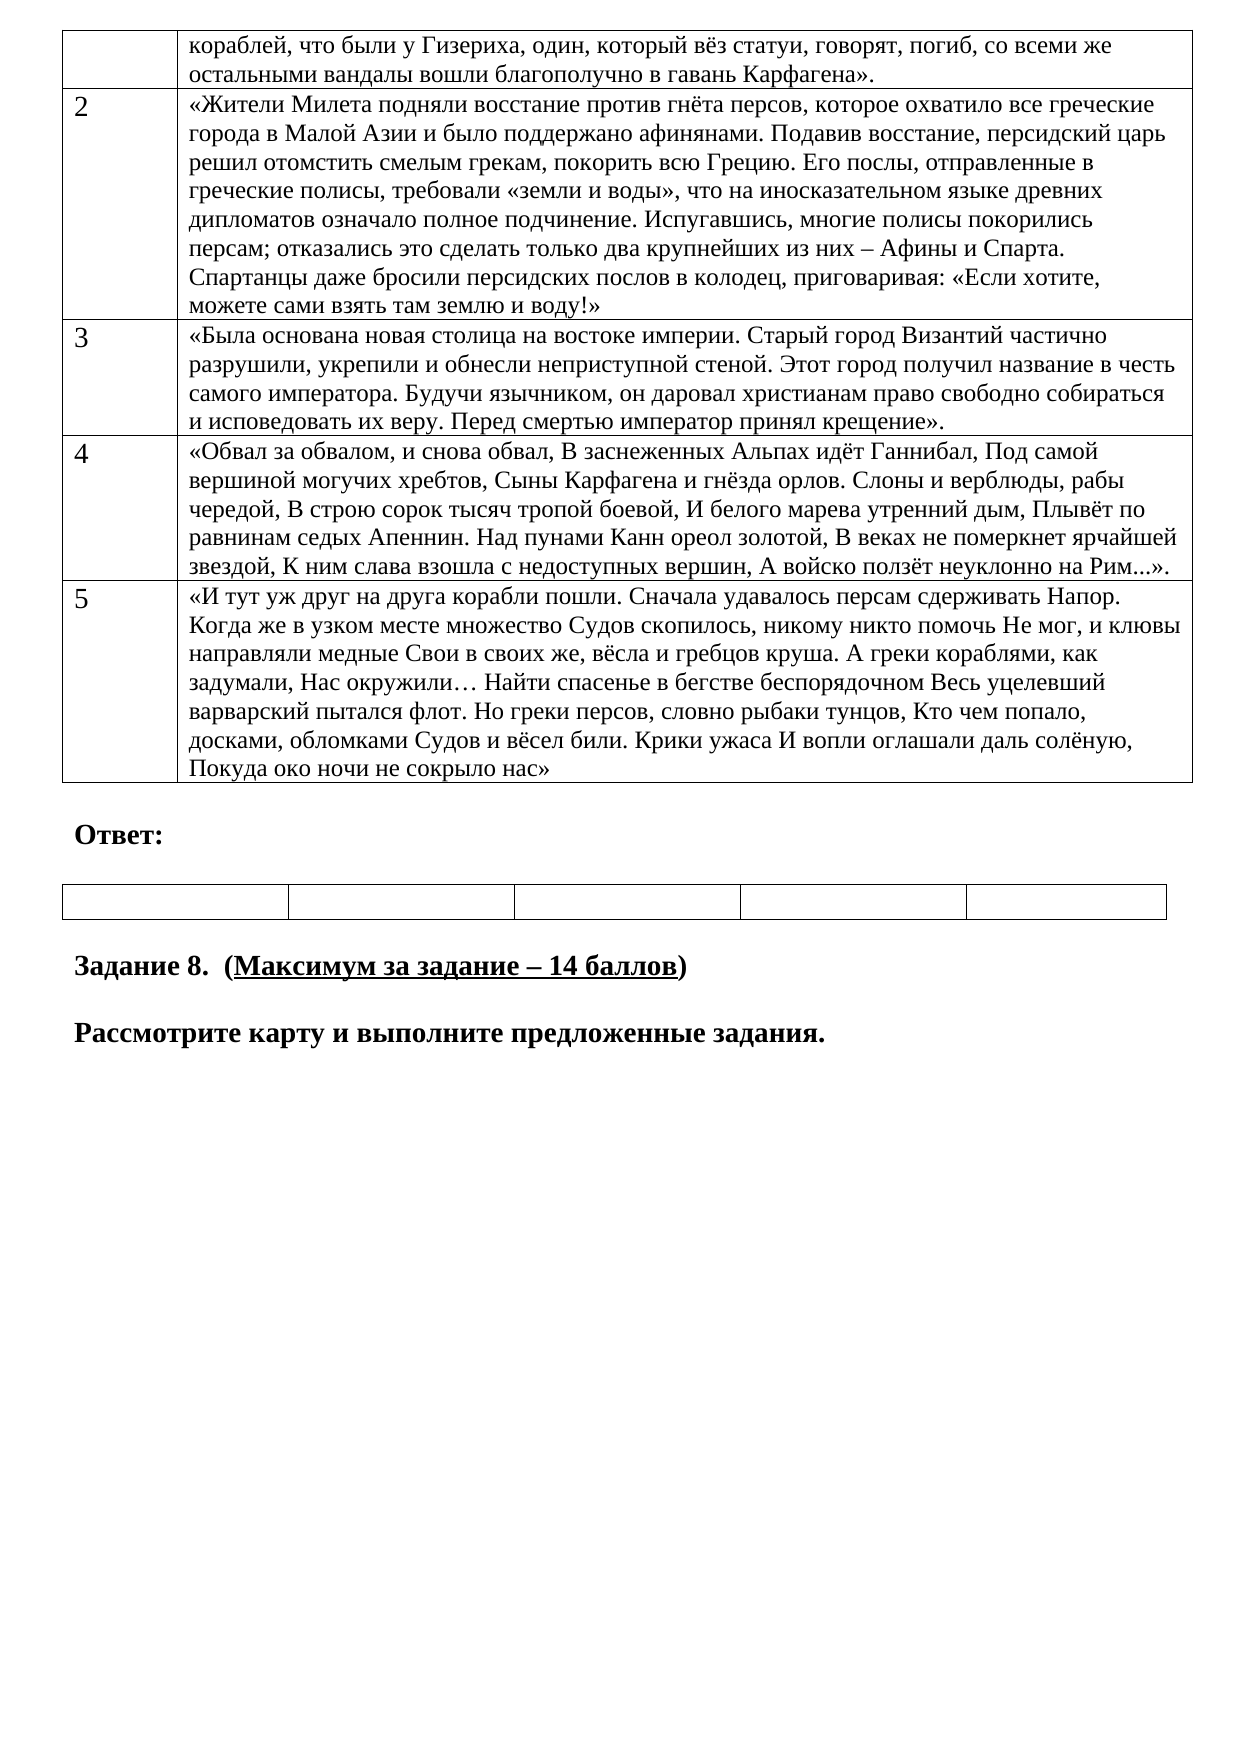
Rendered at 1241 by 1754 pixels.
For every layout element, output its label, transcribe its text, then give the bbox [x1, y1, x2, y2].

table_cell 3 [63, 320, 177, 435]
table_cell «Обвал за обвалом, и снова обвал, В заснеженных Альпах идёт Ганнибал, Под самой вершиной могучих хребтов, Сыны Карфагена и гнёзда орлов. Слоны и верблюды, рабы чередой, В строю сорок тысяч тропой боевой, И белого марева утренний дым, Плывёт по равнинам седых Апеннин. Над пунами Канн ореол золотой, В веках не померкнет ярчайшей звездой, К ним слава взошла с недоступных вершин, А войско ползёт неуклонно на Рим...». [178, 436, 1192, 580]
table_cell «Была основана новая столица на востоке империи. Старый город Византий частично разрушили, укрепили и обнесли неприступной стеной. Этот город получил название в честь самого императора. Будучи язычником, он даровал христианам право свободно собираться и исповедовать их веру. Перед смертью император принял крещение». [178, 320, 1192, 435]
table_cell 4 [63, 436, 177, 580]
table_header [289, 885, 514, 918]
text Рассмотрите карту и выполните предложенные задания. [74, 1015, 1181, 1049]
table_header [63, 885, 288, 918]
text Задание 8. (Максимум за задание – 14 баллов) [74, 948, 1181, 982]
table_cell «И тут уж друг на друга корабли пошли. Сначала удавалось персам сдерживать Напор. Когда же в узком месте множество Судов скопилось, никому никто помочь Не мог, и клювы направляли медные Свои в своих же, вёсла и гребцов круша. А греки кораблями, как задумали, Нас окружили… Найти спасенье в бегстве беспорядочном Весь уцелевший варварский пытался флот. Но греки персов, словно рыбаки тунцов, Кто чем попало, досками, обломками Судов и вёсел били. Крики ужаса И вопли оглашали даль солёную, Покуда око ночи не сокрыло нас» [178, 581, 1192, 782]
table_cell 2 [63, 89, 177, 319]
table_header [178, 31, 1192, 88]
table_header [967, 885, 1166, 918]
table_cell 5 [63, 581, 177, 782]
table_header [741, 885, 966, 918]
table_header 1 [63, 31, 177, 88]
text Ответ: [74, 817, 1181, 850]
table_cell «Жители Милета подняли восстание против гнёта персов, которое охватило все греческие города в Малой Азии и было поддержано афинянами. Подавив восстание, персидский царь решил отомстить смелым грекам, покорить всю Грецию. Его послы, отправленные в греческие полисы, требовали «земли и воды», что на иносказательном языке древних дипломатов означало полное подчинение. Испугавшись, многие полисы покорились персам; отказались это сделать только два крупнейших из них ‒ Афины и Спарта. Спартанцы даже бросили персидских послов в колодец, приговаривая: «Если хотите, можете сами взять там землю и воду!» [178, 89, 1192, 319]
table_header [515, 885, 740, 918]
